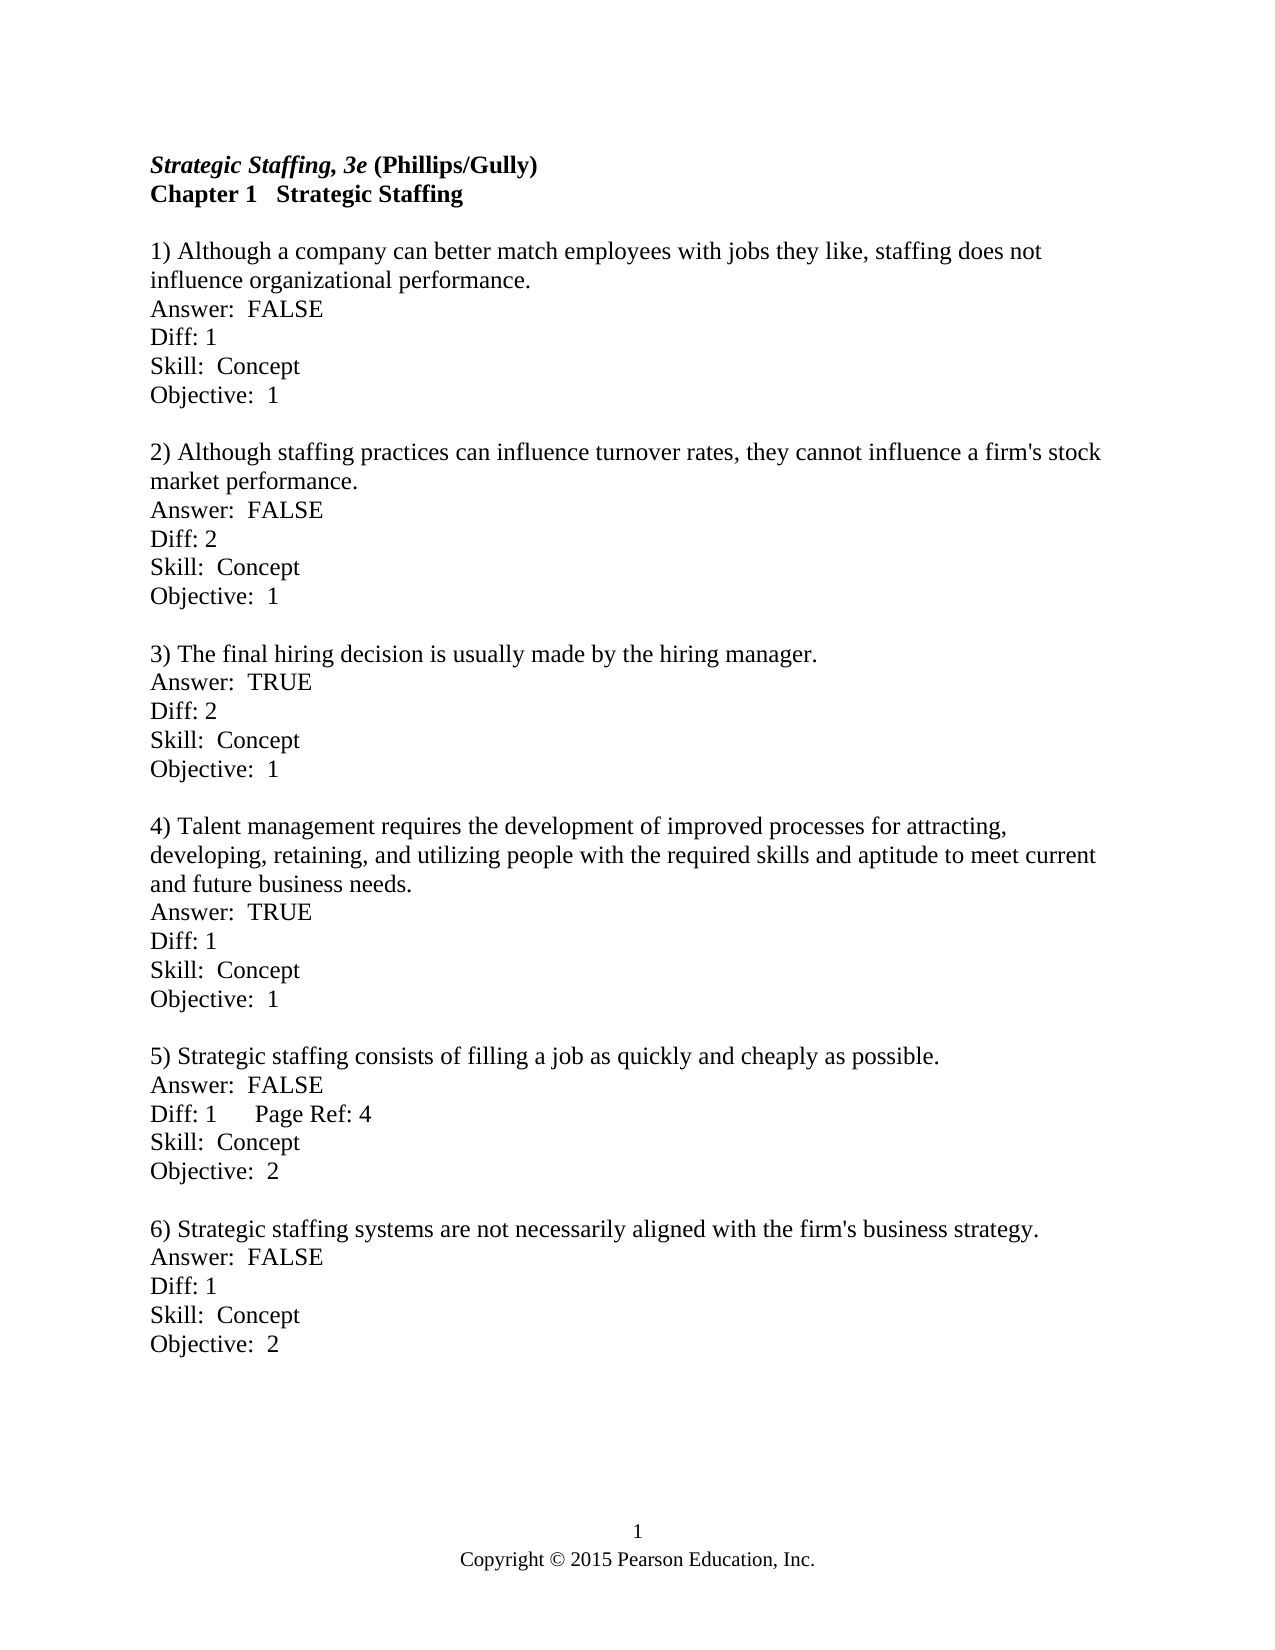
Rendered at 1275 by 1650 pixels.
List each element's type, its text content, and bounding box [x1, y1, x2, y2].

text Answer: FALSE [150, 1070, 1125, 1099]
text Diff: 2 [150, 524, 1125, 552]
text 4) Talent management requires the development of improved processes for attracting, developing, retaining, and utilizing people with the required skills and aptitude to meet current and future business needs. [150, 811, 1125, 897]
text Objective: 1 [150, 380, 1125, 409]
text Objective: 1 [150, 754, 1125, 782]
text Objective: 2 [150, 1156, 1125, 1185]
text Answer: TRUE [150, 667, 1125, 696]
text Answer: FALSE [150, 495, 1125, 524]
text 2) Although staffing practices can influence turnover rates, they cannot influence a firm's stock market performance. [150, 437, 1125, 495]
text Answer: FALSE [150, 1242, 1125, 1271]
text 6) Strategic staffing systems are not necessarily aligned with the firm's business strategy. [150, 1214, 1125, 1242]
text Objective: 1 [150, 984, 1125, 1012]
text Objective: 2 [150, 1329, 1125, 1357]
text Objective: 1 [150, 581, 1125, 610]
text Chapter 1 Strategic Staffing [150, 179, 1125, 207]
text 1) Although a company can better match employees with jobs they like, staffing does not influence organizational performance. [150, 236, 1125, 294]
text Skill: Concept [150, 1300, 1125, 1329]
text Diff: 1 Page Ref: 4 [150, 1099, 1125, 1127]
text 5) Strategic staffing consists of filling a job as quickly and cheaply as possible. [150, 1041, 1125, 1070]
text Diff: 1 [150, 322, 1125, 351]
text Skill: Concept [150, 552, 1125, 581]
text Answer: TRUE [150, 897, 1125, 926]
text Answer: FALSE [150, 294, 1125, 322]
text Skill: Concept [150, 1127, 1125, 1156]
text Diff: 2 [150, 696, 1125, 725]
text Skill: Concept [150, 955, 1125, 984]
text Diff: 1 [150, 1271, 1125, 1300]
text Skill: Concept [150, 351, 1125, 380]
text Strategic Staffing, 3e (Phillips/Gully) [150, 150, 1125, 179]
text Skill: Concept [150, 725, 1125, 754]
text Diff: 1 [150, 926, 1125, 955]
text 3) The final hiring decision is usually made by the hiring manager. [150, 639, 1125, 667]
